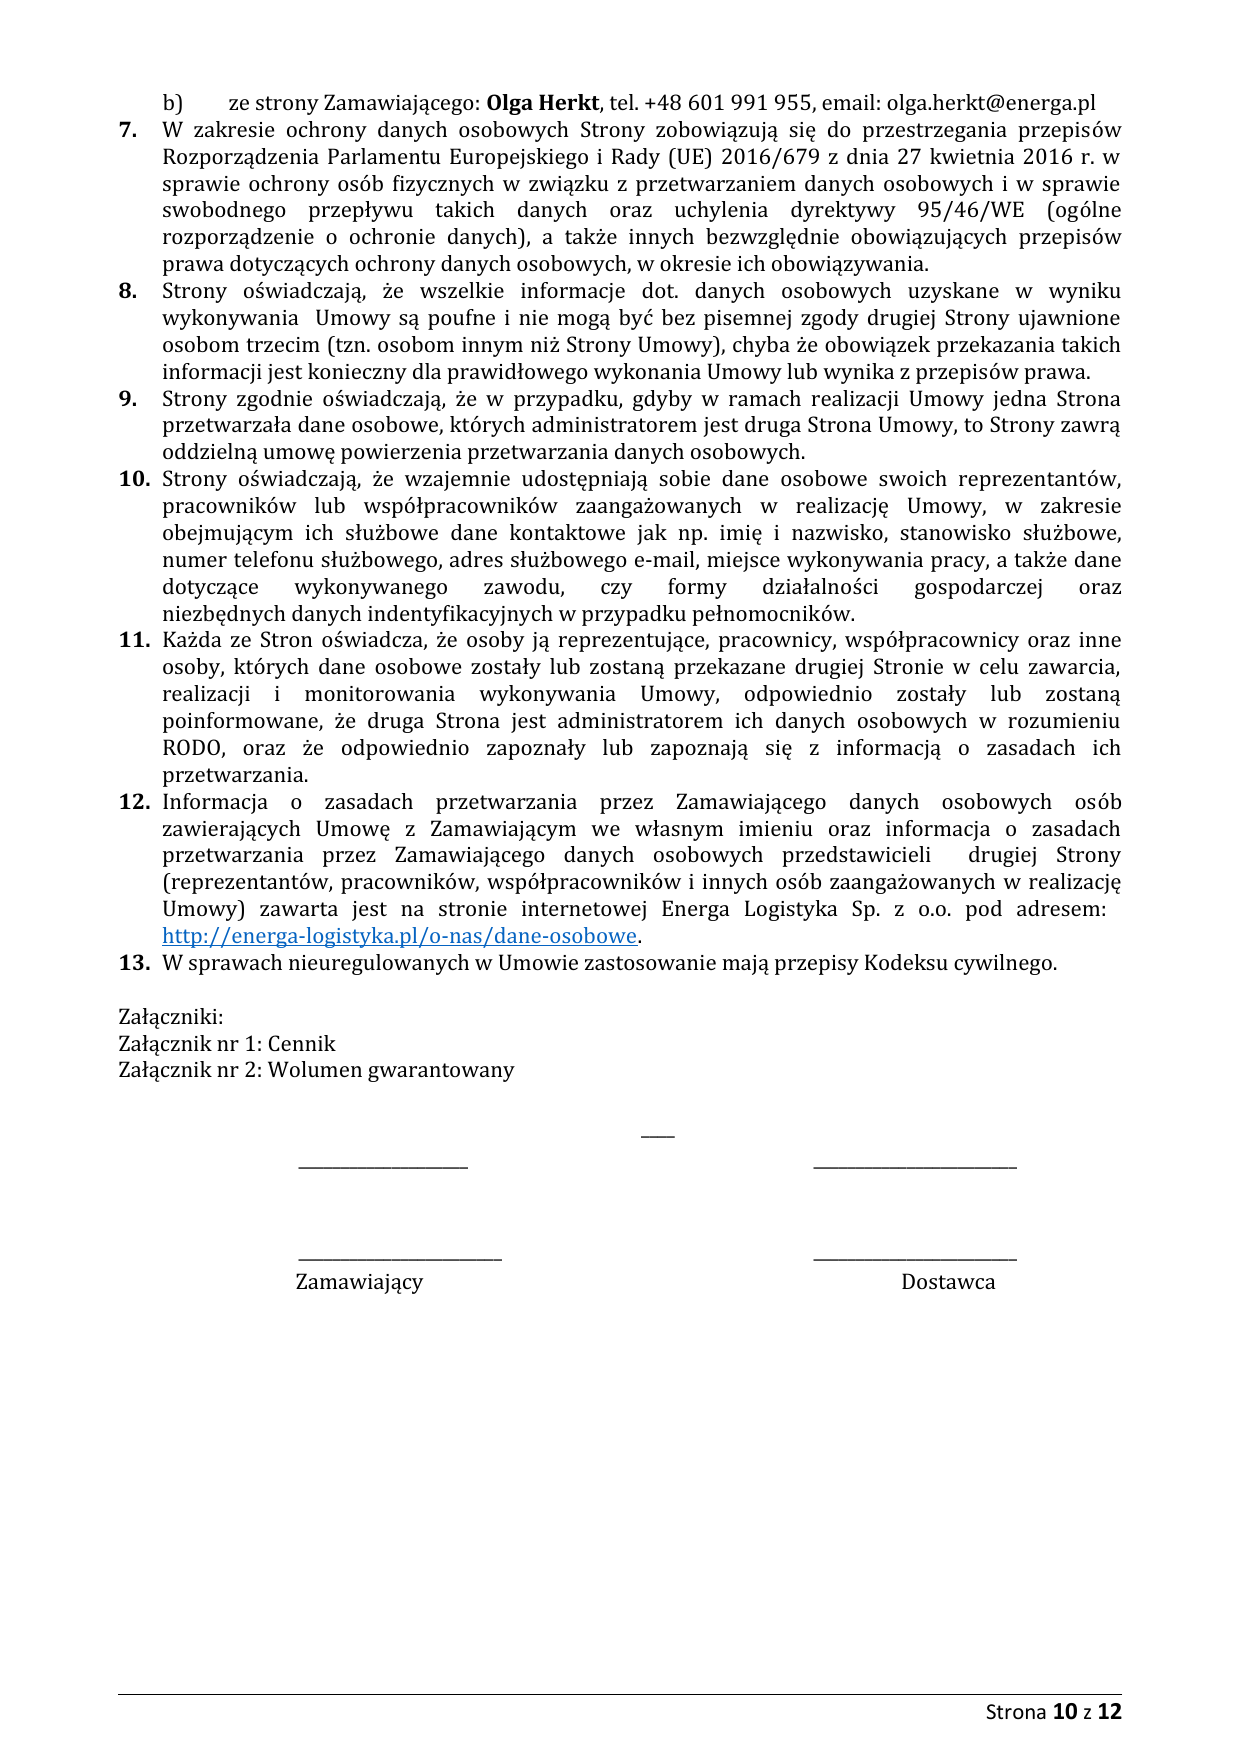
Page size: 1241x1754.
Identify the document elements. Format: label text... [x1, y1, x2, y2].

list Strony oświadczają, że wzajemnie udostępniają sobie dane osobowe swoich reprezentantów, pracowników lub współpracowników zaangażowanych w realizację Umowy, w zakresie obejmującym ich służbowe dane kontaktowe jak np. imię i nazwisko, stanowisko służbowe, numer telefonu służbowego, adres służbowego e-mail, miejsce wykonywania pracy, a także dane dotyczące wykonywanego zawodu, czy formy działalności gospodarczej oraz niezbędnych danych indentyfikacyjnych w przypadku pełnomocników. [118, 465, 1122, 626]
text Zamawiający Dostawca [295, 1268, 1122, 1295]
list ze strony Zamawiającego: Olga Herkt, tel. +48 601 991 955, email: olga.herkt@energa.pl [162, 89, 1132, 116]
list W zakresie ochrony danych osobowych Strony zobowiązują się do przestrzegania przepisów Rozporządzenia Parlamentu Europejskiego i Rady (UE) 2016/679 z dnia 27 kwietnia 2016 r. w sprawie ochrony osób fizycznych w związku z przetwarzaniem danych osobowych i w sprawie swobodnego przepływu takich danych oraz uchylenia dyrektywy 95/46/WE (ogólne rozporządzenie o ochronie danych), a także innych bezwzględnie obowiązujących przepisów prawa dotyczących ochrony danych osobowych, w okresie ich obowiązywania. [118, 116, 1122, 277]
list ____________________ ________________________ [193, 1145, 1122, 1172]
list Strony zgodnie oświadczają, że w przypadku, gdyby w ramach realizacji Umowy jedna Strona przetwarzała dane osobowe, których administratorem jest druga Strona Umowy, to Strony zawrą oddzielną umowę powierzenia przetwarzania danych osobowych. [118, 384, 1122, 465]
list Każda ze Stron oświadcza, że osoby ją reprezentujące, pracownicy, współpracownicy oraz inne osoby, których dane osobowe zostały lub zostaną przekazane drugiej Stronie w celu zawarcia, realizacji i monitorowania wykonywania Umowy, odpowiednio zostały lub zostaną poinformowane, że druga Strona jest administratorem ich danych osobowych w rozumieniu RODO, oraz że odpowiednio zapoznały lub zapoznają się z informacją o zasadach ich przetwarzania. [118, 626, 1122, 787]
list ____ [193, 1114, 1122, 1141]
list ________________________ ________________________ [193, 1237, 1122, 1264]
text Załącznik nr 1: Cennik [118, 1029, 1122, 1056]
list Załączniki: [118, 1002, 1122, 1029]
text Załącznik nr 2: Wolumen gwarantowany [118, 1056, 1122, 1083]
list Strony oświadczają, że wszelkie informacje dot. danych osobowych uzyskane w wyniku wykonywania Umowy są poufne i nie mogą być bez pisemnej zgody drugiej Strony ujawnione osobom trzecim (tzn. osobom innym niż Strony Umowy), chyba że obowiązek przekazania takich informacji jest konieczny dla prawidłowego wykonania Umowy lub wynika z przepisów prawa. [118, 277, 1122, 384]
list Informacja o zasadach przetwarzania przez Zamawiającego danych osobowych osób zawierających Umowę z Zamawiającym we własnym imieniu oraz informacja o zasadach przetwarzania przez Zamawiającego danych osobowych przedstawicieli drugiej Strony (reprezentantów, pracowników, współpracowników i innych osób zaangażowanych w realizację Umowy) zawarta jest na stronie internetowej Energa Logistyka Sp. z o.o. pod adresem: http://energa-logistyka.pl/o-nas/dane-osobowe. [118, 787, 1122, 949]
list W sprawach nieuregulowanych w Umowie zastosowanie mają przepisy Kodeksu cywilnego. [118, 949, 1122, 976]
